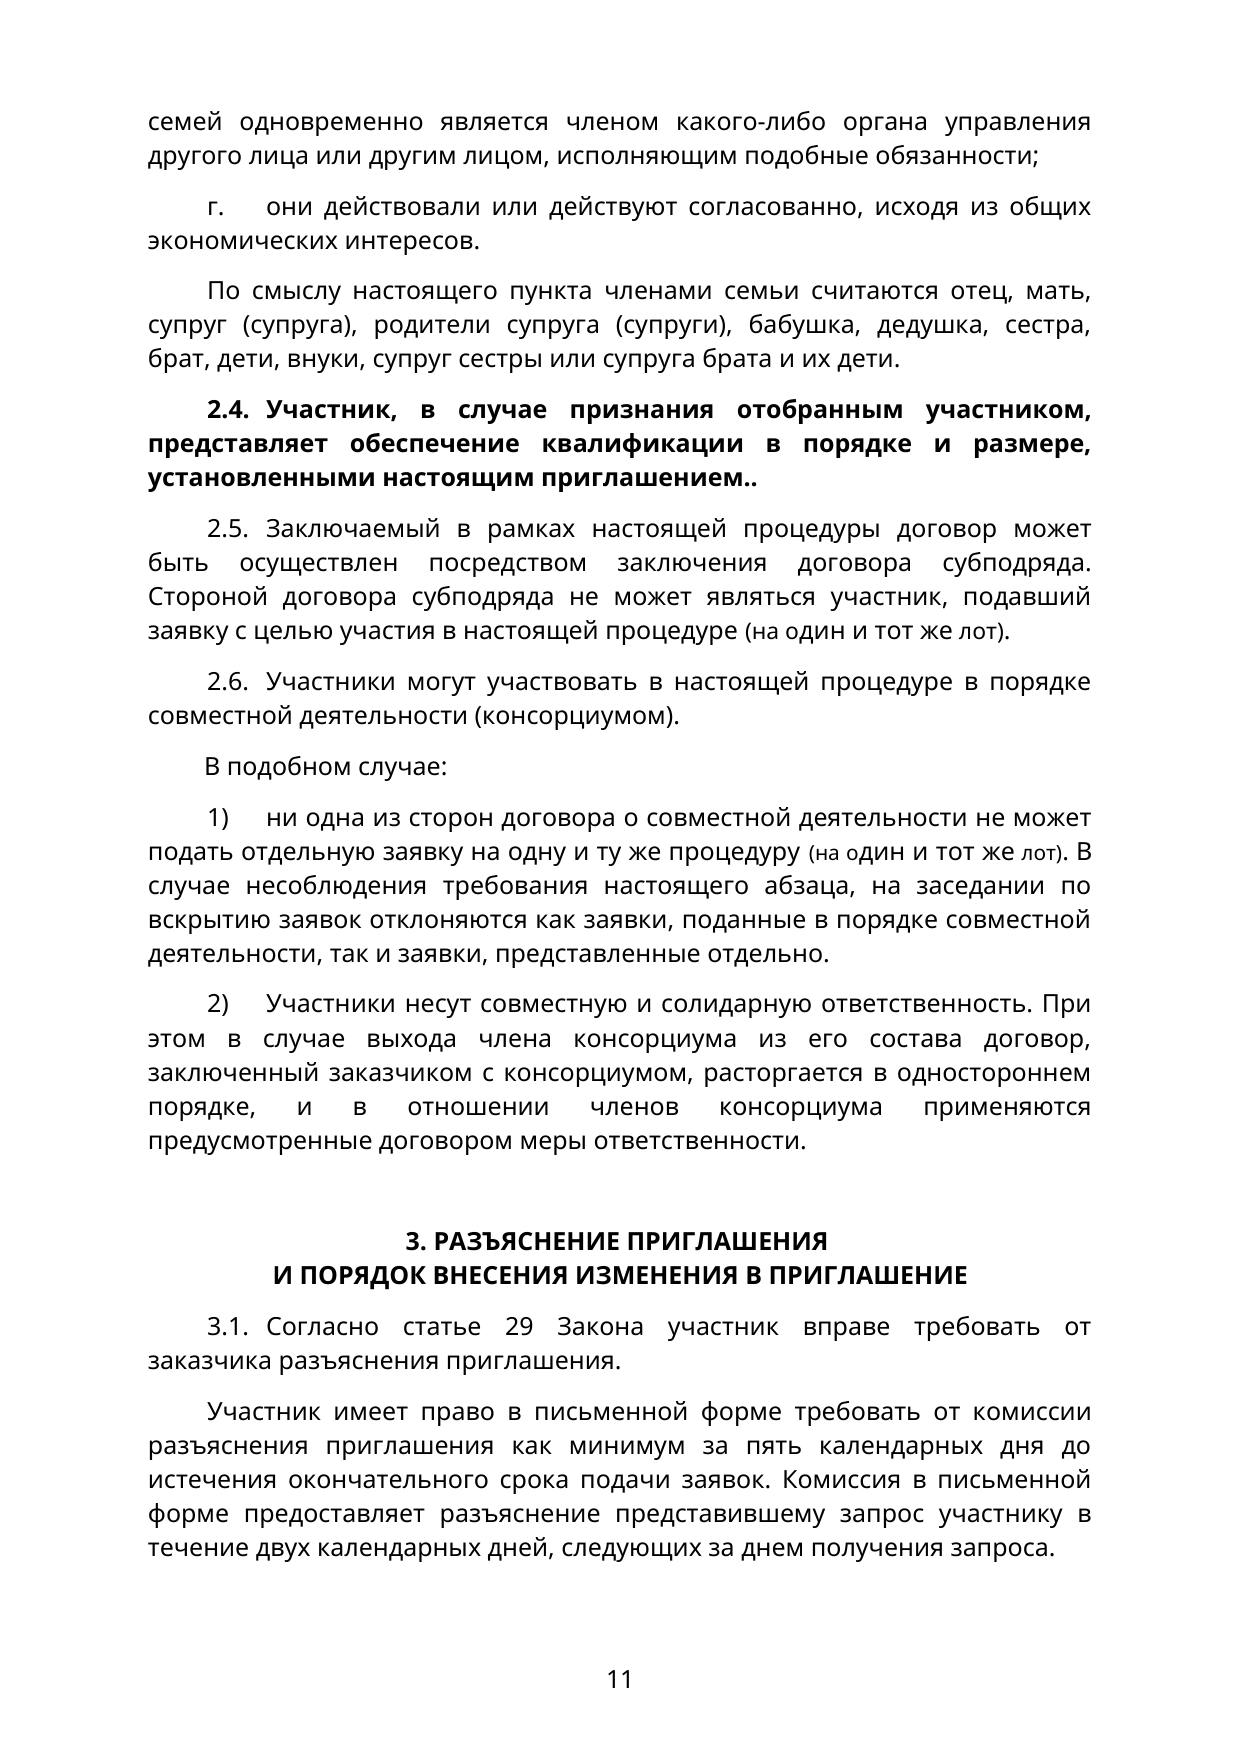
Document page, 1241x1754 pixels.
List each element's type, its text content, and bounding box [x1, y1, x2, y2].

text 3. РАЗЪЯСНЕНИЕ ПРИГЛАШЕНИЯ И ПОРЯДОК ВНЕСЕНИЯ ИЗМЕНЕНИЯ В ПРИГЛАШЕНИЕ [148, 1224, 1092, 1292]
text Участник имеет право в письменной форме требовать от комиссии разъяснения приглашения как минимум за пять календарных дня до истечения окончательного срока подачи заявок. Комиссия в письменной форме предоставляет разъяснение представившему запрос участнику в течение двух календарных дней, следующих за днем получения запроса. [148, 1393, 1092, 1564]
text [148, 103, 1092, 172]
text 1) ни одна из сторон договора о совместной деятельности не может подать отдельную заявку на одну и ту же процедуру (на один и тот же лот). В случае несоблюдения требования настоящего абзаца, на заседании по вскрытию заявок отклоняются как заявки, поданные в порядке совместной деятельности, так и заявки, представленные отдельно. [148, 799, 1092, 969]
text 3.1. Согласно статье 29 Закона участник вправе требовать от заказчика разъяснения приглашения. [148, 1309, 1092, 1377]
text В подобном случае: [148, 748, 1092, 782]
text г. они действовали или действуют согласованно, исходя из общих экономических интересов. [148, 188, 1092, 256]
text 2.6. Участники могут участвовать в настоящей процедуре в порядке совместной деятельности (консорциумом). [148, 664, 1092, 732]
text 2.5. Заключаемый в рамках настоящей процедуры договор может быть осуществлен посредством заключения договора субподряда. Стороной договора субподряда не может являться участник, подавший заявку с целью участия в настоящей процедуре (на один и тот же лот). [148, 511, 1092, 647]
text 2.4. Участник, в случае признания отобранным участником, представляет обеспечение квалификации в порядке и размере, установленными настоящим приглашением.. [148, 392, 1092, 494]
text 2) Участники несут совместную и солидарную ответственность. При этом в случае выхода члена консорциума из его состава договор, заключенный заказчиком с консорциумом, расторгается в одностороннем порядке, и в отношении членов консорциума применяются предусмотренные договором меры ответственности. [148, 986, 1092, 1156]
text По смыслу настоящего пункта членами семьи считаются отец, мать, супруг (супруга), родители супруга (супруги), бабушка, дедушка, сестра, брат, дети, внуки, супруг сестры или супруга брата и их дети. [148, 273, 1092, 375]
